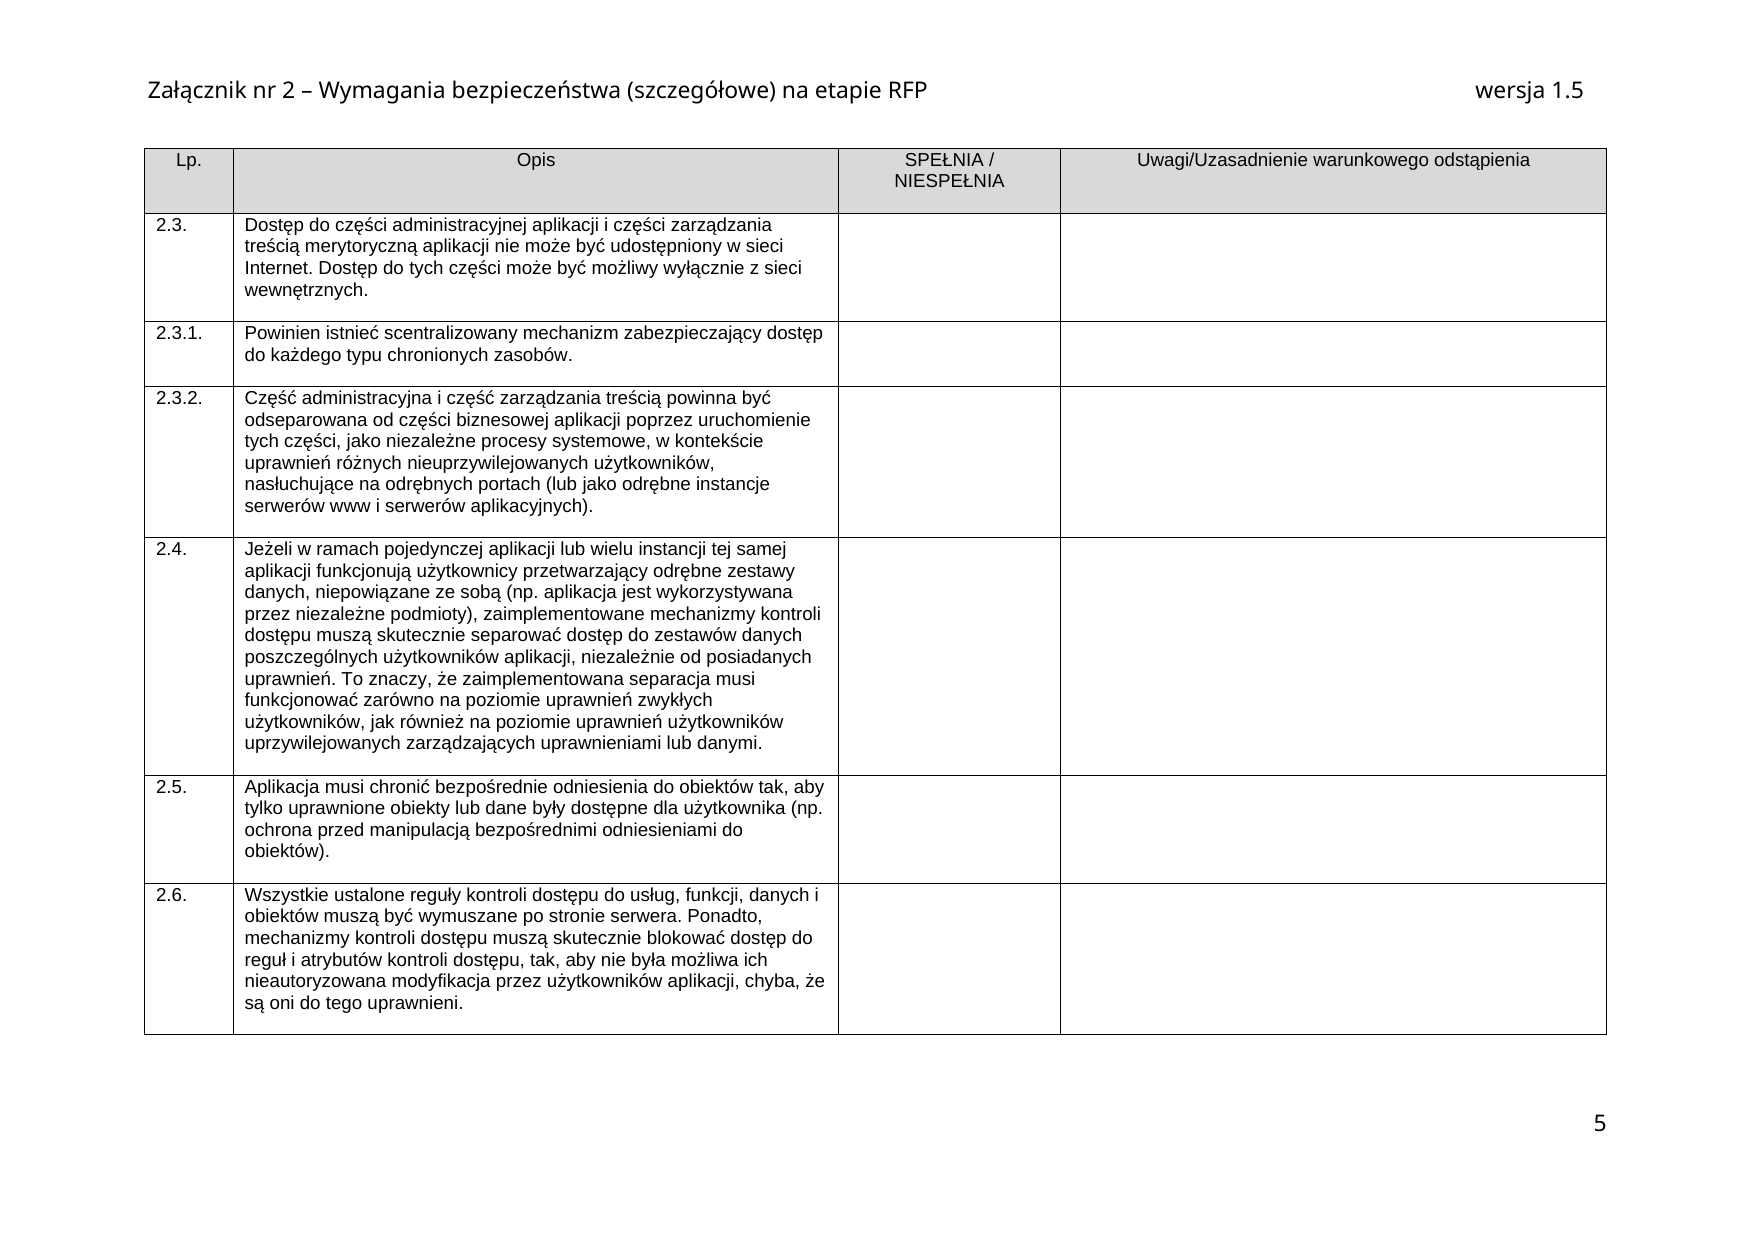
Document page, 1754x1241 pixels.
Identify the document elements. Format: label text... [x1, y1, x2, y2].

table_cell [839, 776, 1060, 883]
table_header SPEŁNIA / NIESPEŁNIA [839, 149, 1060, 213]
table_cell Jeżeli w ramach pojedynczej aplikacji lub wielu instancji tej samej aplikacji funkcjonują użytkownicy przetwarzający odrębne zestawy danych, niepowiązane ze sobą (np. aplikacja jest wykorzystywana przez niezależne podmioty), zaimplementowane mechanizmy kontroli dostępu muszą skutecznie separować dostęp do zestawów danych poszczególnych użytkowników aplikacji, niezależnie od posiadanych uprawnień. To znaczy, że zaimplementowana separacja musi funkcjonować zarówno na poziomie uprawnień zwykłych użytkowników, jak również na poziomie uprawnień użytkowników uprzywilejowanych zarządzających uprawnieniami lub danymi. [234, 538, 838, 774]
table_cell [145, 884, 233, 1034]
table_cell [1061, 322, 1606, 386]
table_cell Dostęp do części administracyjnej aplikacji i części zarządzania treścią merytoryczną aplikacji nie może być udostępniony w sieci Internet. Dostęp do tych części może być możliwy wyłącznie z sieci wewnętrznych. [234, 214, 838, 321]
table_cell [1061, 884, 1606, 1034]
table_cell Powinien istnieć scentralizowany mechanizm zabezpieczający dostęp do każdego typu chronionych zasobów. [234, 322, 838, 386]
table_cell [1061, 387, 1606, 537]
table_cell [839, 214, 1060, 321]
table_header Uwagi/Uzasadnienie warunkowego odstąpienia [1061, 149, 1606, 213]
table_cell Część administracyjna i część zarządzania treścią powinna być odseparowana od części biznesowej aplikacji poprzez uruchomienie tych części, jako niezależne procesy systemowe, w kontekście uprawnień różnych nieuprzywilejowanych użytkowników, nasłuchujące na odrębnych portach (lub jako odrębne instancje serwerów www i serwerów aplikacyjnych). [234, 387, 838, 537]
table_cell [145, 322, 233, 386]
table_header Opis [234, 149, 838, 213]
table_cell [145, 214, 233, 321]
table_header Lp. [145, 149, 233, 213]
table_cell Wszystkie ustalone reguły kontroli dostępu do usług, funkcji, danych i obiektów muszą być wymuszane po stronie serwera. Ponadto, mechanizmy kontroli dostępu muszą skutecznie blokować dostęp do reguł i atrybutów kontroli dostępu, tak, aby nie była możliwa ich nieautoryzowana modyfikacja przez użytkowników aplikacji, chyba, że są oni do tego uprawnieni. [234, 884, 838, 1034]
table_cell [145, 387, 233, 537]
table_cell [1061, 538, 1606, 774]
table_cell [1061, 776, 1606, 883]
table_cell [145, 538, 233, 774]
table_cell [839, 322, 1060, 386]
table_cell [839, 538, 1060, 774]
table_cell [1061, 214, 1606, 321]
table_cell [145, 776, 233, 883]
table_cell Aplikacja musi chronić bezpośrednie odniesienia do obiektów tak, aby tylko uprawnione obiekty lub dane były dostępne dla użytkownika (np. ochrona przed manipulacją bezpośrednimi odniesieniami do obiektów). [234, 776, 838, 883]
table_cell [839, 387, 1060, 537]
table_cell [839, 884, 1060, 1034]
